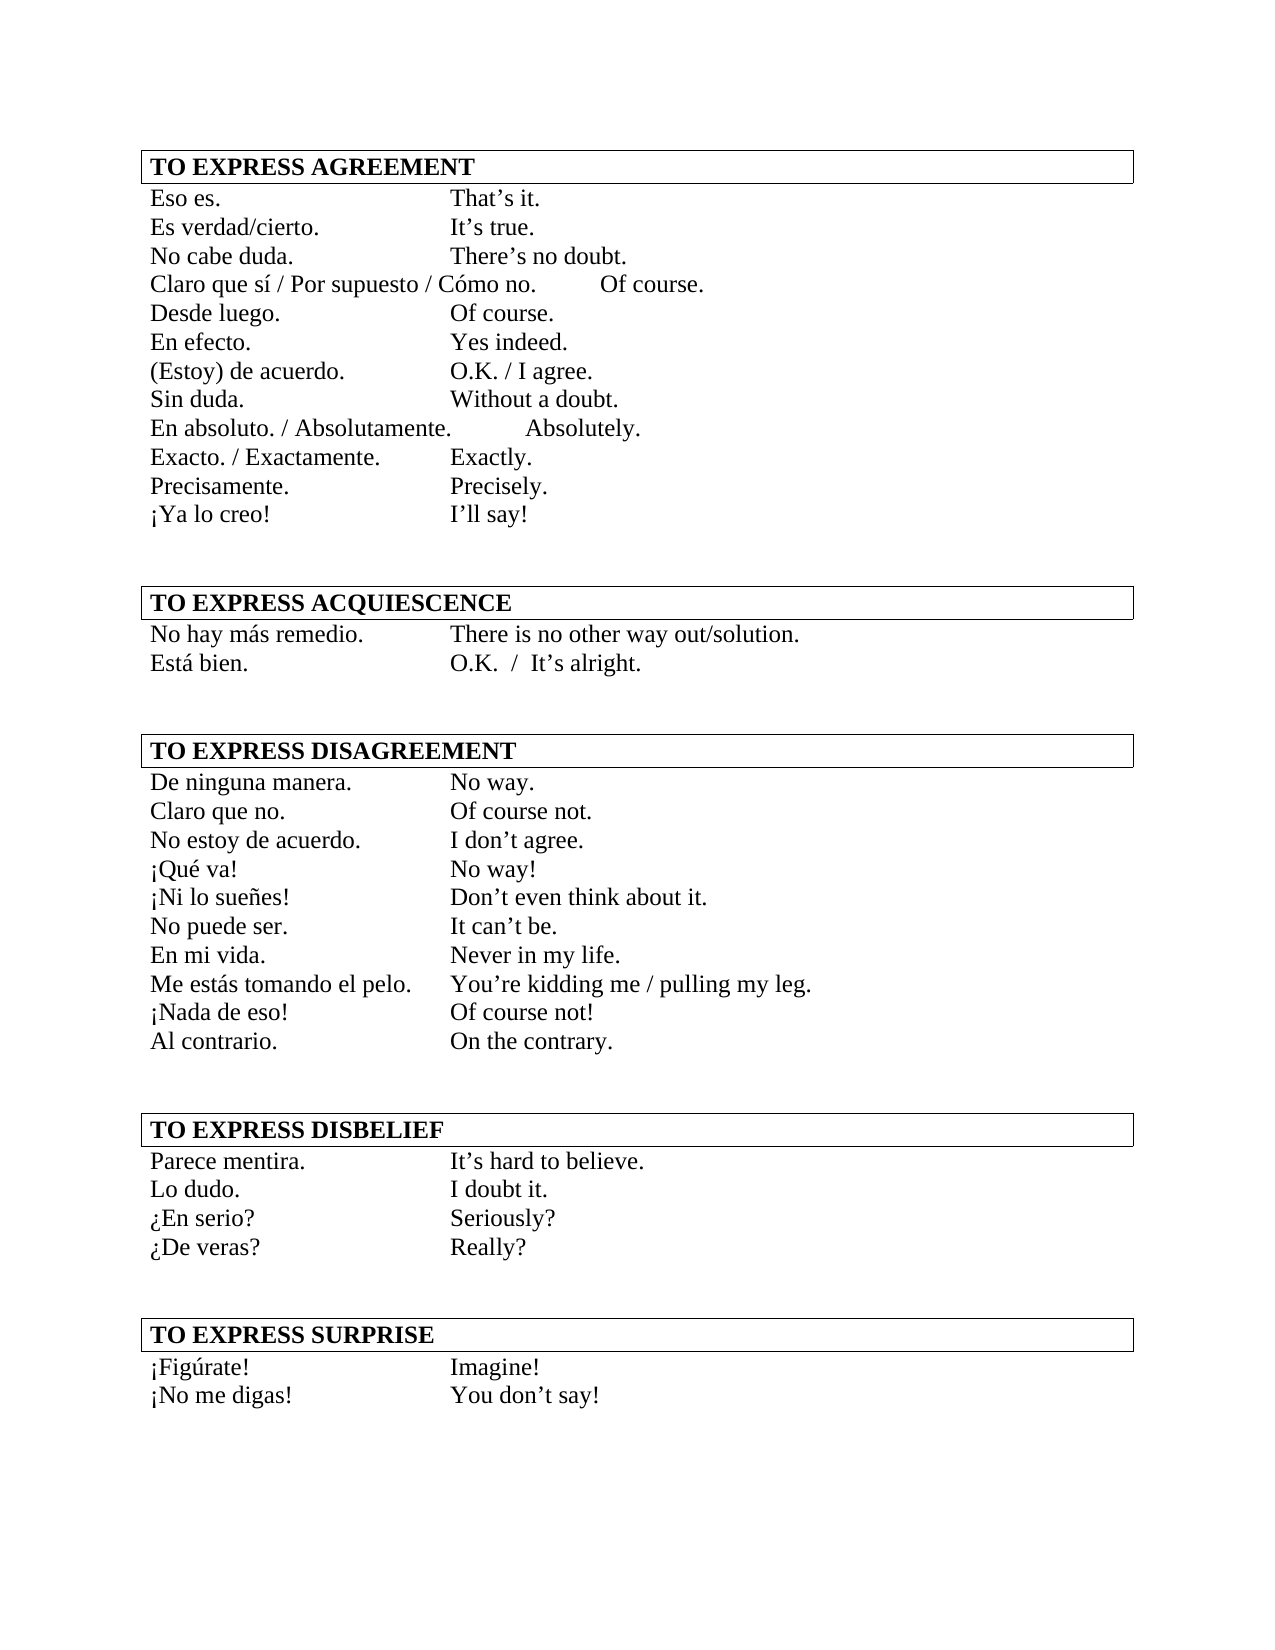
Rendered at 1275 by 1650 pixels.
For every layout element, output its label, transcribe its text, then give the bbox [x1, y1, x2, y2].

text Lo dudo. I doubt it. [150, 1174, 1125, 1203]
text TO EXPRESS DISBELIEF [142, 1114, 1133, 1146]
text ¿De veras? Really? [150, 1232, 1125, 1261]
text De ninguna manera. No way. [150, 768, 1125, 796]
text ¡Nada de eso! Of course not! [150, 997, 1125, 1026]
text Precisamente. Precisely. [150, 471, 1125, 499]
text TO EXPRESS SURPRISE [142, 1319, 1133, 1351]
text ¡Qué va! No way! [150, 854, 1125, 882]
text En efecto. Yes indeed. [150, 327, 1125, 356]
text ¡Figúrate! Imagine! [150, 1352, 1125, 1380]
text ¿En serio? Seriously? [150, 1203, 1125, 1232]
text Está bien. O.K. / It’s alright. [150, 648, 1125, 677]
text En mi vida. Never in my life. [150, 940, 1125, 969]
text No estoy de acuerdo. I don’t agree. [150, 825, 1125, 854]
text ¡Ya lo creo! I’ll say! [150, 499, 1125, 528]
text Desde luego. Of course. [150, 298, 1125, 327]
text TO EXPRESS ACQUIESCENCE [142, 587, 1133, 619]
text En absoluto. / Absolutamente. Absolutely. [150, 413, 1125, 442]
text TO EXPRESS AGREEMENT [142, 151, 1133, 183]
text No cabe duda. There’s no doubt. [150, 241, 1125, 269]
text Sin duda. Without a doubt. [150, 384, 1125, 413]
text ¡No me digas! You don’t say! [150, 1380, 1125, 1409]
text Al contrario. On the contrary. [150, 1026, 1125, 1055]
text ¡Ni lo sueñes! Don’t even think about it. [150, 882, 1125, 911]
text (Estoy) de acuerdo. O.K. / I agree. [150, 356, 1125, 384]
text No puede ser. It can’t be. [150, 911, 1125, 940]
text Claro que sí / Por supuesto / Cómo no. Of course. [150, 269, 1125, 298]
text Es verdad/cierto. It’s true. [150, 212, 1125, 241]
text TO EXPRESS DISAGREEMENT [142, 735, 1133, 767]
text Claro que no. Of course not. [150, 796, 1125, 825]
text Me estás tomando el pelo. You’re kidding me / pulling my leg. [150, 969, 1125, 997]
text Parece mentira. It’s hard to believe. [150, 1147, 1125, 1174]
text Exacto. / Exactamente. Exactly. [150, 442, 1125, 471]
text Eso es. That’s it. [150, 184, 1125, 212]
text No hay más remedio. There is no other way out/solution. [150, 620, 1125, 648]
